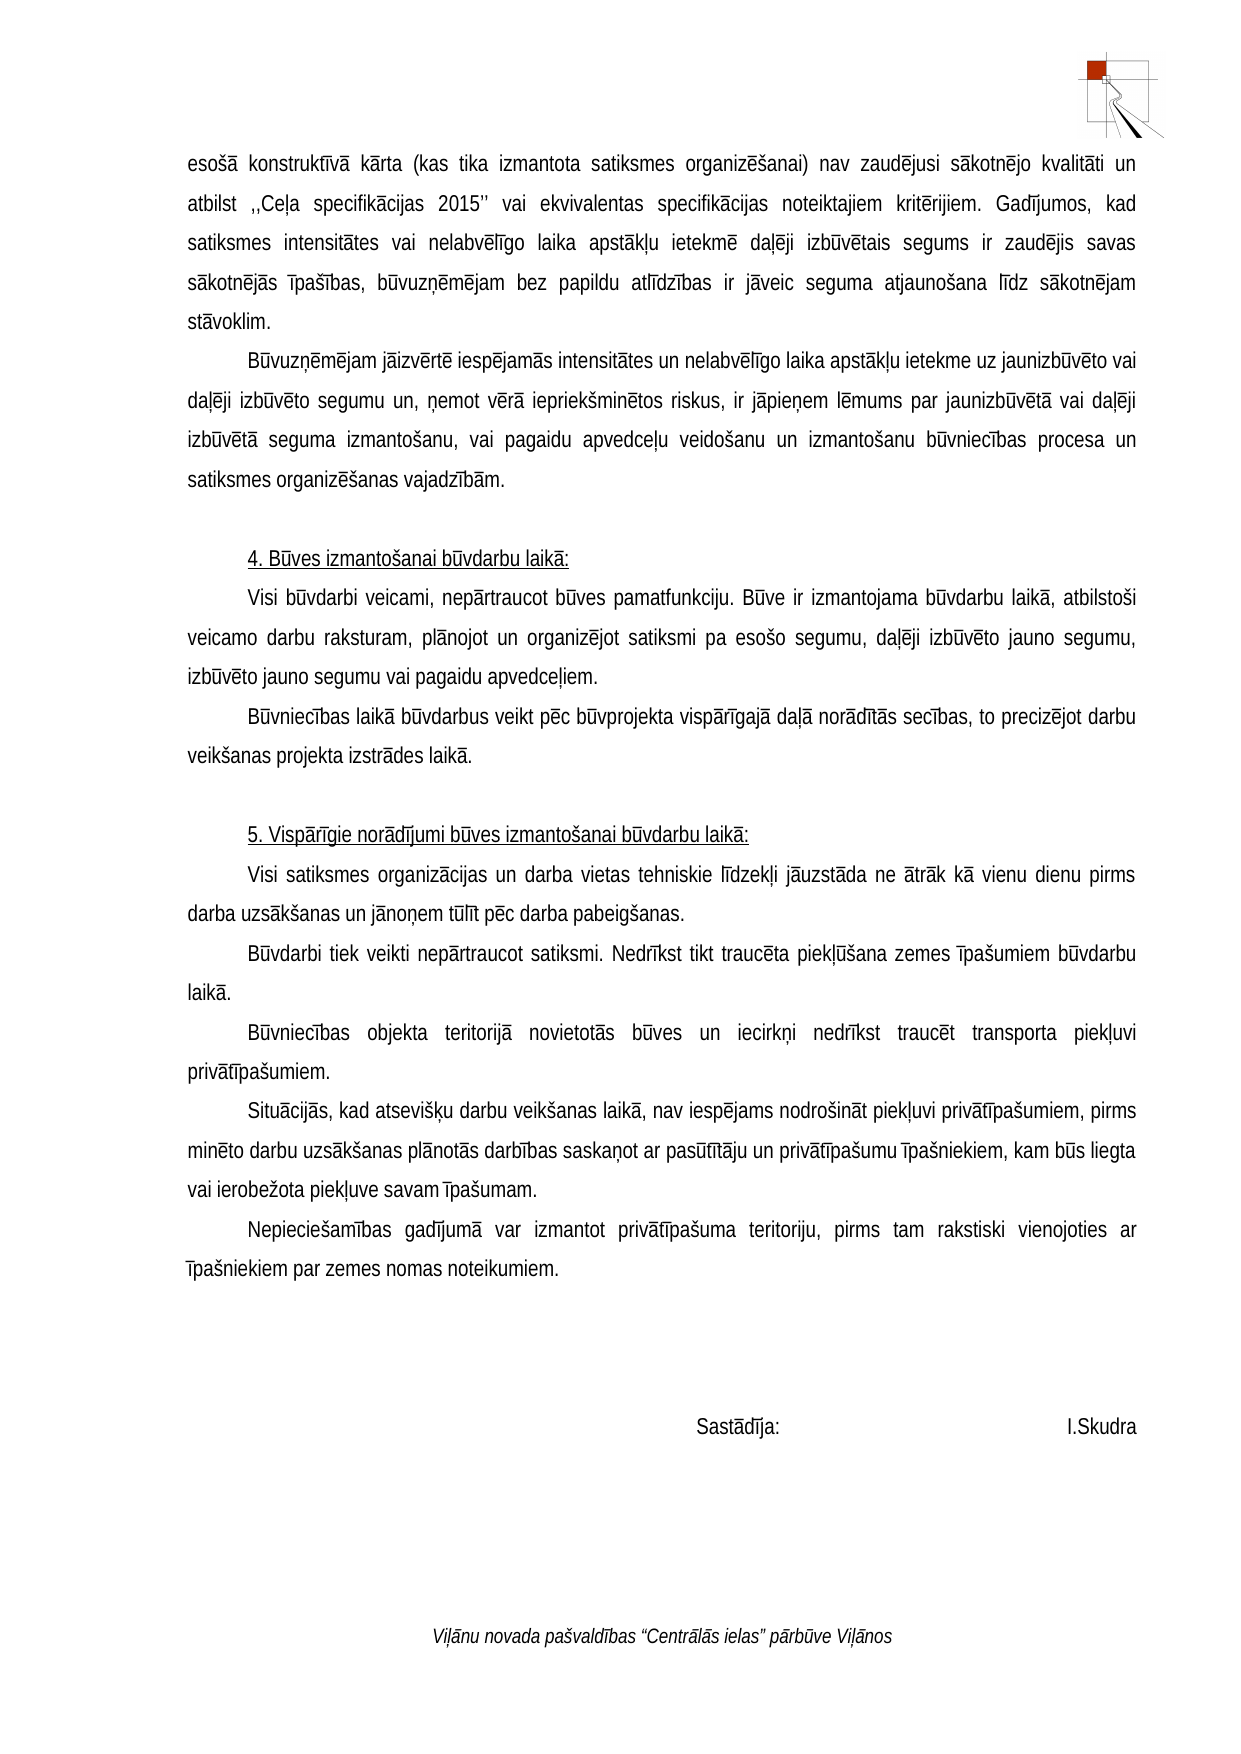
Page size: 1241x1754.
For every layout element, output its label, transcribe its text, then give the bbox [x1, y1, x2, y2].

text Nepieciešamības gadījumā var izmantot privātīpašuma teritoriju, pirms tam rakstiski vienojoties ar īpašniekiem par zemes nomas noteikumiem. [187, 1216, 1137, 1282]
text Sastādīja: I.Skudra [187, 1413, 1137, 1440]
text Visi satiksmes organizācijas un darba vietas tehniskie līdzekļi jāuzstāda ne ātrāk kā vienu dienu pirms darba uzsākšanas un jānoņem tūlīt pēc darba pabeigšanas. [187, 861, 1137, 926]
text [187, 150, 1137, 334]
text Būvdarbi tiek veikti nepārtraucot satiksmi. Nedrīkst tikt traucēta piekļūšana zemes īpašumiem būvdarbu laikā. [187, 939, 1137, 1005]
text 4. Būves izmantošanai būvdarbu laikā: [187, 545, 1137, 571]
picture [1076, 51, 1166, 139]
text Būvniecības laikā būvdarbus veikt pēc būvprojekta vispārīgajā daļā norādītās secības, to precizējot darbu veikšanas projekta izstrādes laikā. [187, 703, 1137, 768]
text Visi būvdarbi veicami, nepārtraucot būves pamatfunkciju. Būve ir izmantojama būvdarbu laikā, atbilstoši veicamo darbu raksturam, plānojot un organizējot satiksmi pa esošo segumu, daļēji izbūvēto jauno segumu, izbūvēto jauno segumu vai pagaidu apvedceļiem. [187, 584, 1137, 689]
text 5. Vispārīgie norādījumi būves izmantošanai būvdarbu laikā: [187, 821, 1137, 847]
text Būvniecības objekta teritorijā novietotās būves un iecirkņi nedrīkst traucēt transporta piekļuvi privātīpašumiem. [187, 1018, 1137, 1084]
text Būvuzņēmējam jāizvērtē iespējamās intensitātes un nelabvēlīgo laika apstākļu ietekme uz jaunizbūvēto vai daļēji izbūvēto segumu un, ņemot vērā iepriekšminētos riskus, ir jāpieņem par jaunizbūvētā vai daļēji izbūvētā seguma izmantošanu, vai pagaidu apvedceļu veidošanu un izmantošanu būvniecības procesa un satiksmes organizēšanas vajadzībām. [187, 347, 1137, 492]
text Situācijās, kad atsevišķu darbu veikšanas laikā, nav iespējams nodrošināt piekļuvi privātīpašumiem, pirms minēto darbu uzsākšanas plānotās darbības saskaņot ar pasūtītāju un privātīpašumu īpašniekiem, kam būs liegta vai ierobežota piekļuve savam īpašumam. [187, 1097, 1137, 1203]
